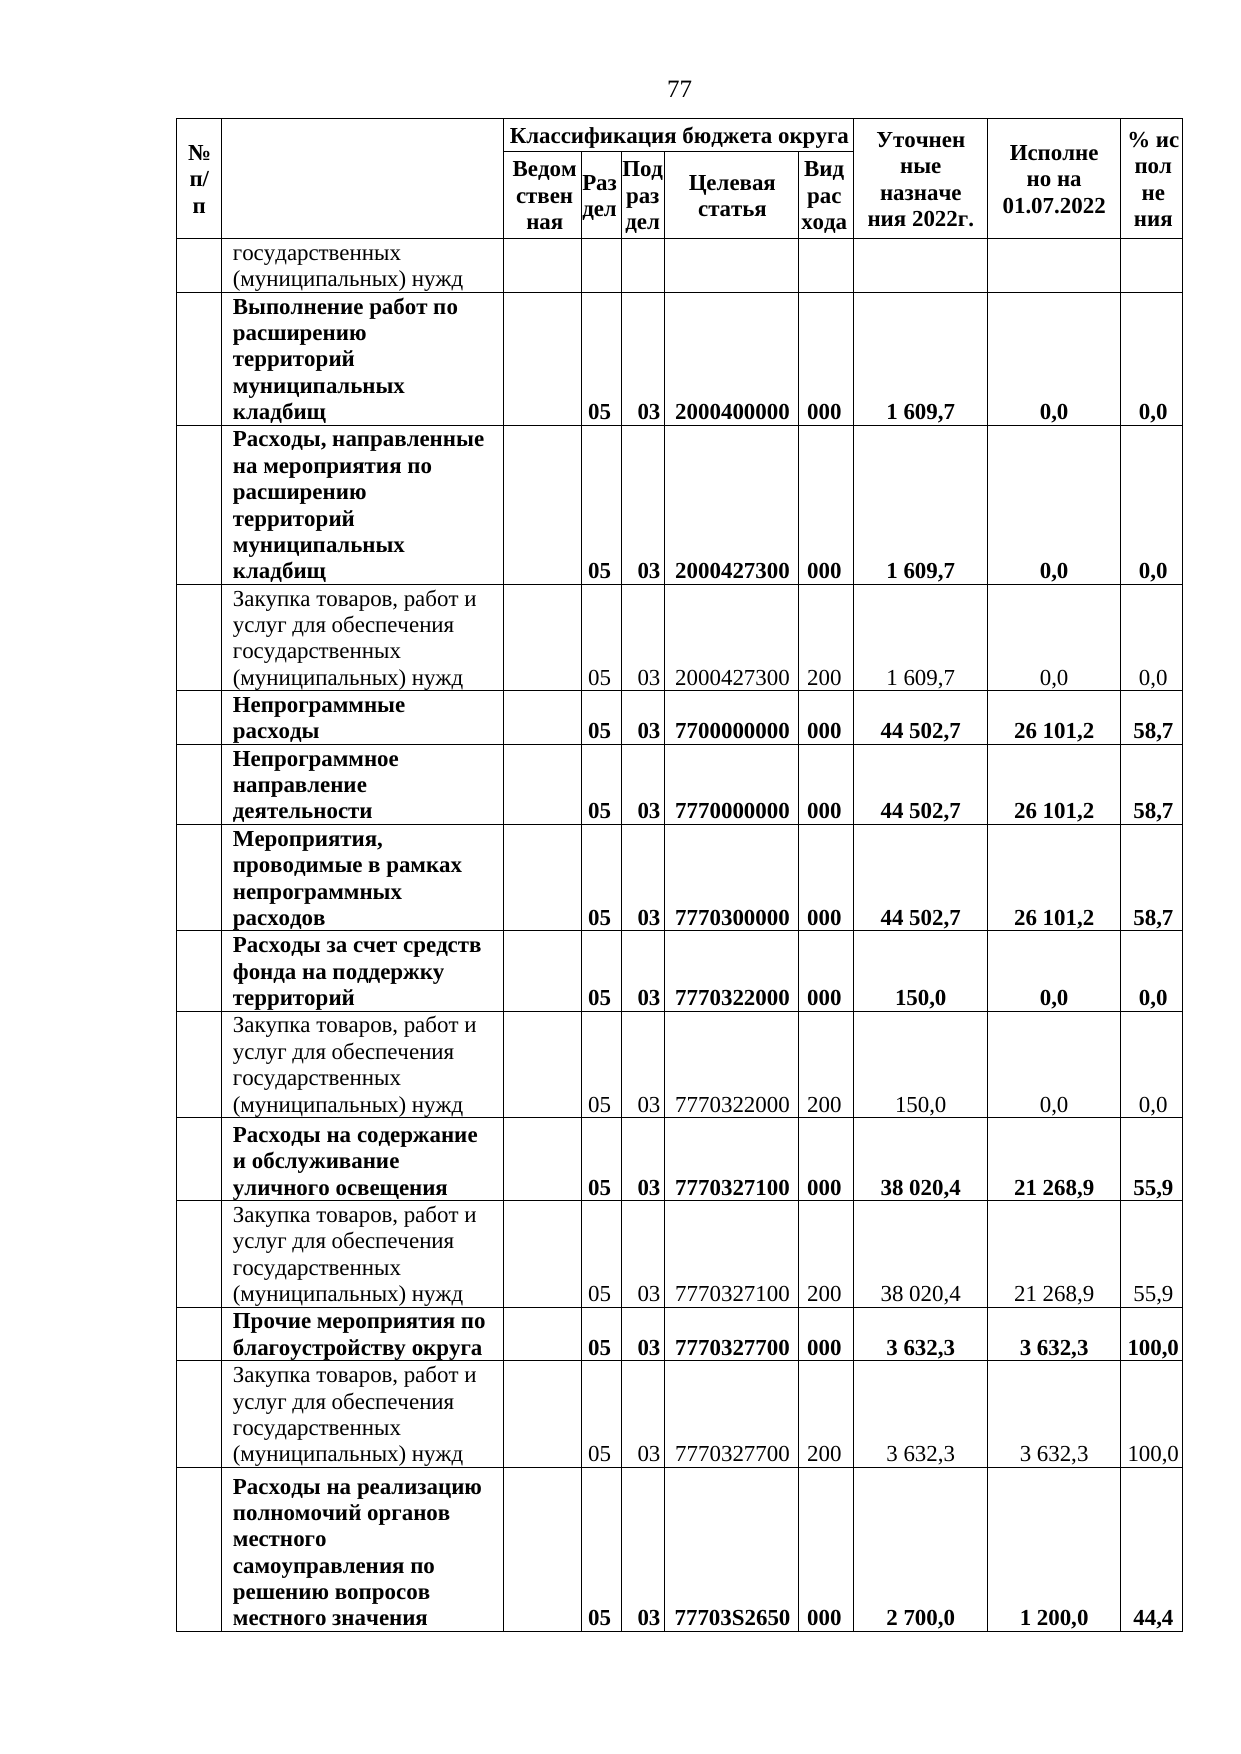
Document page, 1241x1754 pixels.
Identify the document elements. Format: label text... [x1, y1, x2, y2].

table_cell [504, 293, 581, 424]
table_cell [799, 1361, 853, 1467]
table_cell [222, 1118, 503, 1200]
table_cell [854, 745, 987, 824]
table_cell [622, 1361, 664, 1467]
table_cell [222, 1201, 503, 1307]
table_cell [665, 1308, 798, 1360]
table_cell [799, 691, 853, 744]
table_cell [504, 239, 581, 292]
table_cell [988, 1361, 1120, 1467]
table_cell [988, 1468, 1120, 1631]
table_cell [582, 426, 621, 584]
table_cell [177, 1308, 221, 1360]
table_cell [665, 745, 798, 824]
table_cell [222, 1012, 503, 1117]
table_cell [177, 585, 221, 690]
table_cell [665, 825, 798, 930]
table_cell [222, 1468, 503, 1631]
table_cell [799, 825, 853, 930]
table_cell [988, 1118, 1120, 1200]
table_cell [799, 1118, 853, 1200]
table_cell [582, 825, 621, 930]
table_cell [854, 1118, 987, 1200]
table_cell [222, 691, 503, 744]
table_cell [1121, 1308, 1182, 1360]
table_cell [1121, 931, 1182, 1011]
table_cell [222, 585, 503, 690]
table_cell Ведом ствен ная [504, 152, 581, 238]
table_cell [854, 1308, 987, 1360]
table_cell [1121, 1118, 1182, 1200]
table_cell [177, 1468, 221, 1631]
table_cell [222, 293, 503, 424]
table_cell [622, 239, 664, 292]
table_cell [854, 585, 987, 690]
table_cell Под раздел [622, 152, 664, 238]
table_header Уточнен ные назначе ния 2022г. [854, 119, 987, 238]
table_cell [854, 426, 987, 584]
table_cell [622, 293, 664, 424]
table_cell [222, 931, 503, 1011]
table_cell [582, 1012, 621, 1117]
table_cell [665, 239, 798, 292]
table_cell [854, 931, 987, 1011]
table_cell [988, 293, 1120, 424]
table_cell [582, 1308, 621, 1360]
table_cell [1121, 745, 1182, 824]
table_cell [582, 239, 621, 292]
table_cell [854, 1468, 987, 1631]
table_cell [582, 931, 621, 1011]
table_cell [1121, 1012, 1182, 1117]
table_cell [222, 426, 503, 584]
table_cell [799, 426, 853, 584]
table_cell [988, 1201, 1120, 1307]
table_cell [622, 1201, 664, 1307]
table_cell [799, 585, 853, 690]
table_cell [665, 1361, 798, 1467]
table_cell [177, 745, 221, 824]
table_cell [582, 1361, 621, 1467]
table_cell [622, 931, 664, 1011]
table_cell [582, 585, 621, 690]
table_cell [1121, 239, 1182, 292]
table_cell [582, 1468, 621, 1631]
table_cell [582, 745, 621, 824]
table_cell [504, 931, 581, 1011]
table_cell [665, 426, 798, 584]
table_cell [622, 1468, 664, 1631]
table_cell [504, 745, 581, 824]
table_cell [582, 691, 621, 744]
table_header №п/п [177, 119, 221, 238]
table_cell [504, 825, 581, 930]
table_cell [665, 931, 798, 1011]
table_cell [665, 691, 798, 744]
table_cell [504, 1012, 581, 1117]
table_header [222, 119, 503, 238]
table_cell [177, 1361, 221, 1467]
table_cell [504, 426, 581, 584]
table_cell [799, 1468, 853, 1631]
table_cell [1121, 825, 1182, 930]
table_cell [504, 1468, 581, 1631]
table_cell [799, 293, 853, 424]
table_header Классификация бюджета округа [504, 119, 853, 151]
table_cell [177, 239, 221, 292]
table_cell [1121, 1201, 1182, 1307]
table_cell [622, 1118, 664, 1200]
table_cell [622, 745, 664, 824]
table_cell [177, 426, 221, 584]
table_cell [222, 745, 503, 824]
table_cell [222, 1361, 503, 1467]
table_cell Вид рас хода [799, 152, 853, 238]
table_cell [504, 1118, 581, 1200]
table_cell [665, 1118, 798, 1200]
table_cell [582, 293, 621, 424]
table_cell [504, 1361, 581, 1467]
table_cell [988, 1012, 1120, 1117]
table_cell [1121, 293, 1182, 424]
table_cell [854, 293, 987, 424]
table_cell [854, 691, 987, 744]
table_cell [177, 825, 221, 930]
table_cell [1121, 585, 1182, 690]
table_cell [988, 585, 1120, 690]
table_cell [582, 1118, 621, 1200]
table_header Исполне но на 01.07.2022 [988, 119, 1120, 238]
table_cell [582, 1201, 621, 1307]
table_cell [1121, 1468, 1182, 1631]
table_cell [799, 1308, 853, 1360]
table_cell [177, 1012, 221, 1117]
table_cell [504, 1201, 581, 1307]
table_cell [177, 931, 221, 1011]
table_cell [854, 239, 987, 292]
table_cell Целевая статья [665, 152, 798, 238]
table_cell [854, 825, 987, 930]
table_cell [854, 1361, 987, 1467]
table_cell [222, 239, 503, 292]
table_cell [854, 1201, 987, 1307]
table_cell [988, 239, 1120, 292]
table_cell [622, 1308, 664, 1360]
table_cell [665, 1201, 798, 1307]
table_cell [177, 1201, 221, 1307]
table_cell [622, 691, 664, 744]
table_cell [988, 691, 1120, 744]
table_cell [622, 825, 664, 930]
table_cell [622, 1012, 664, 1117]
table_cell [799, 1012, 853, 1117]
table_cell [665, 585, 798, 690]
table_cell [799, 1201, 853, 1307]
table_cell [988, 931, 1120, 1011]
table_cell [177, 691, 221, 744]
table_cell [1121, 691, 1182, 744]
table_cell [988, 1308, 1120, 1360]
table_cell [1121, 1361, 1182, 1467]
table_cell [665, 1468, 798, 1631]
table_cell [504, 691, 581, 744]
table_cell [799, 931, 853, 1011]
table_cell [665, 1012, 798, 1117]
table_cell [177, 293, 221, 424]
table_cell Раз дел [582, 152, 621, 238]
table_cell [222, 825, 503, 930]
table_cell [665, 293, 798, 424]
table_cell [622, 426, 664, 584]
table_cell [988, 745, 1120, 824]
table_header % ис пол не ния [1121, 119, 1182, 238]
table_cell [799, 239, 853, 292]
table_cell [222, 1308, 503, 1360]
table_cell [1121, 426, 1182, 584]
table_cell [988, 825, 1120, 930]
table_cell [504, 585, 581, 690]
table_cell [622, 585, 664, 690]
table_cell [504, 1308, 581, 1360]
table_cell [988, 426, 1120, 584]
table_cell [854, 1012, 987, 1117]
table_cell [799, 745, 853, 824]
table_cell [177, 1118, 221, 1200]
